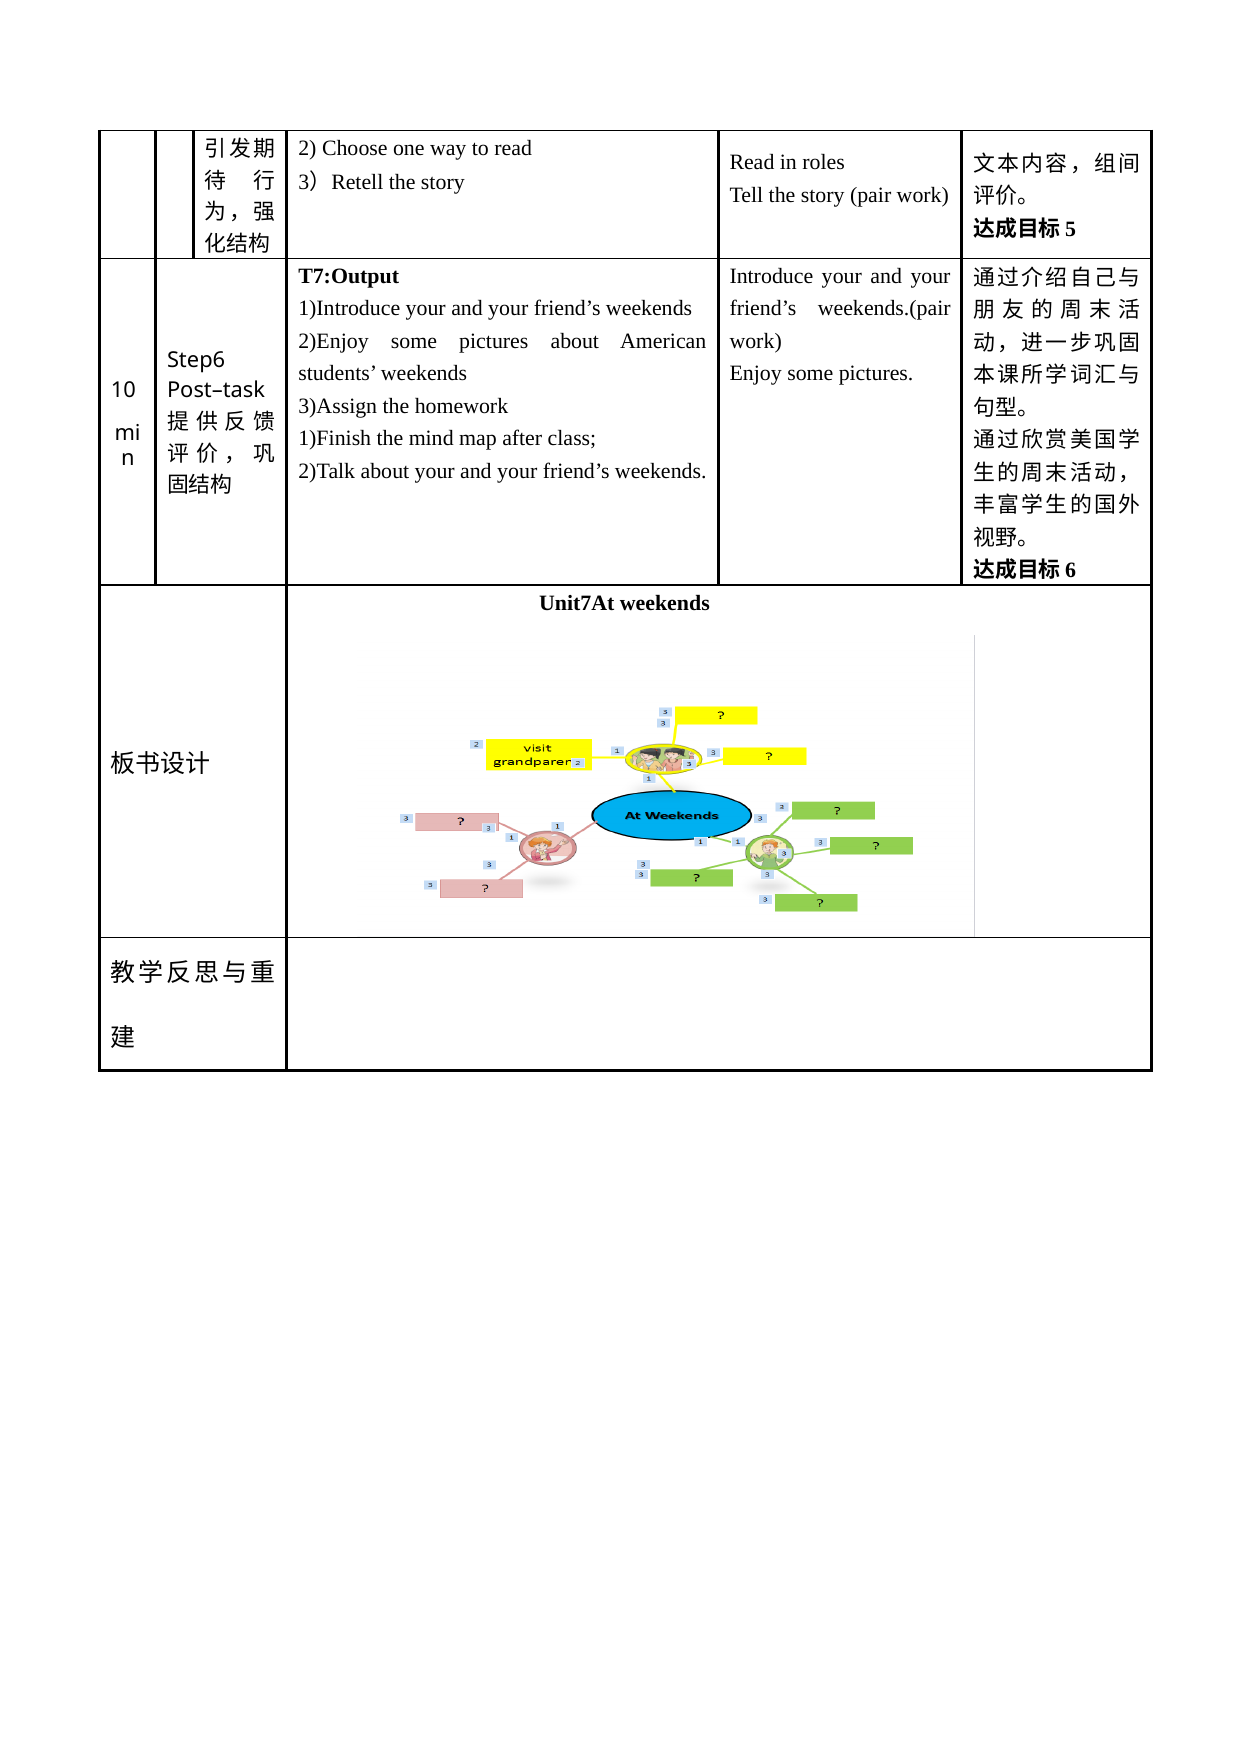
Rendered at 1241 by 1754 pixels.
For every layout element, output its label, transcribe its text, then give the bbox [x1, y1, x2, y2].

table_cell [288, 131, 717, 258]
table_cell [288, 938, 1150, 1068]
table_cell 教学反思与重建 [101, 938, 285, 1068]
table_cell Step6 Post–task 提供反馈评价，巩固结构 [157, 259, 285, 584]
table_cell Introduce your and your friend’s weekends.(pair work) Enjoy some pictures. [720, 259, 960, 584]
table_cell Unit7At weekends [288, 586, 1150, 937]
table_cell 板书设计 [101, 586, 285, 937]
table_cell 10 min [101, 259, 154, 584]
table_cell 通过介绍自己与朋友的周末活动，进一步巩固本课所学词汇与句型。 通过欣赏美国学生的周末活动，丰富学生的国外视野。 达成目标6 [963, 259, 1150, 584]
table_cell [720, 131, 960, 258]
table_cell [963, 131, 1150, 258]
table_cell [195, 131, 285, 258]
picture [357, 635, 975, 937]
table_cell T7:Output 1)Introduce your and your friend’s weekends 2)Enjoy some pictures about American students’ weekends 3)Assign the homework 1)Finish the mind map after class; 2)Talk about your and your friend’s weekends. [288, 259, 717, 584]
